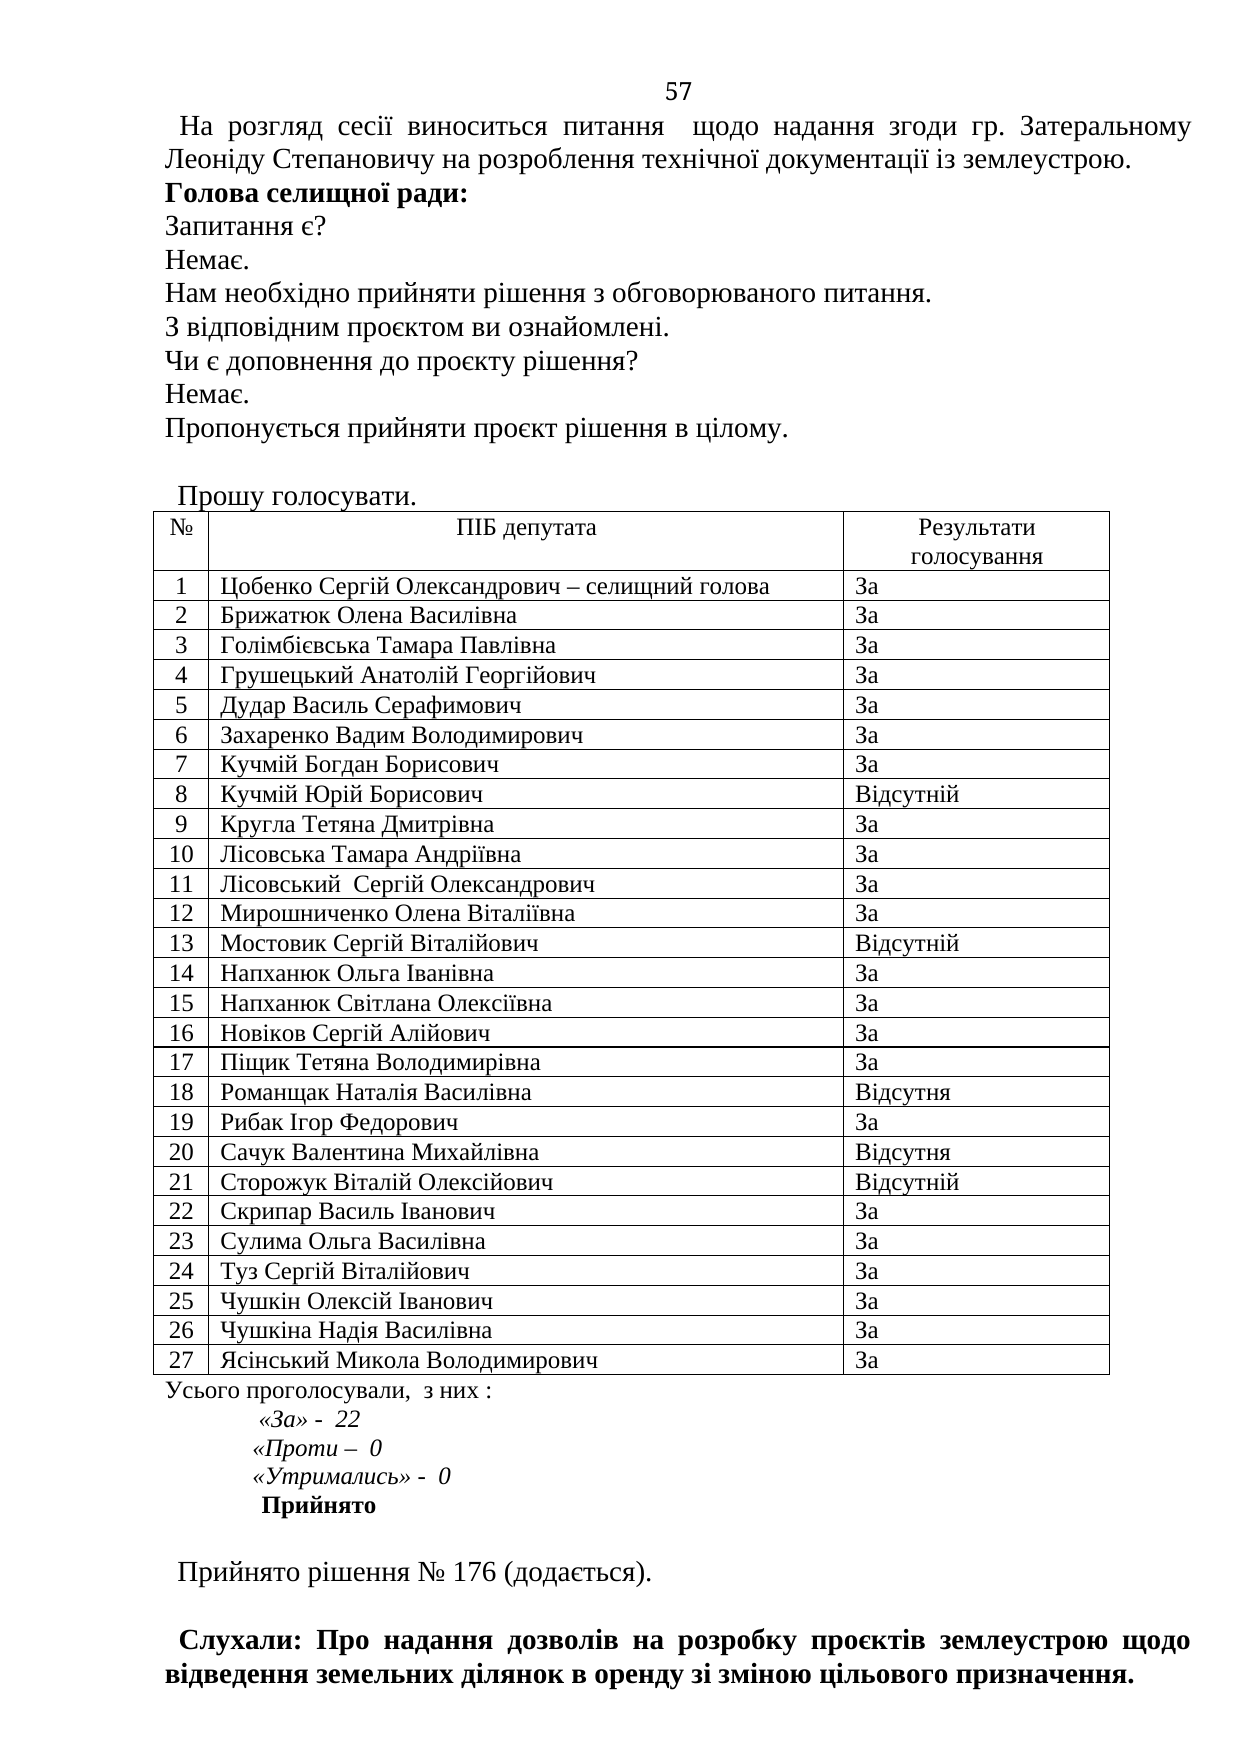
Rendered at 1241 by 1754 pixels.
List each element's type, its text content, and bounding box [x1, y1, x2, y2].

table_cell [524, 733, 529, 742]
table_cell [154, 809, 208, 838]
text На розгляд сесії виноситься питання щодо надання згоди гр. Затеральному Леоніду Степановичу на розроблення технічної документації із землеустрою. [164, 108, 1192, 175]
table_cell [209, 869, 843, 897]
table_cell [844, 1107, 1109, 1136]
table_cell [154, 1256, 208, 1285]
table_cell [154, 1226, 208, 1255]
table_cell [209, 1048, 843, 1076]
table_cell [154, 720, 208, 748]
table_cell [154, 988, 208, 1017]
text Немає. [164, 376, 1192, 410]
text «За» - 22 [252, 1404, 1192, 1433]
text «Проти – 0 [252, 1433, 1192, 1461]
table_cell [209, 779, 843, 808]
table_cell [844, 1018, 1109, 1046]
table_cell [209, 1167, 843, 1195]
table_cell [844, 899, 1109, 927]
text Слухали: Про надання дозволів на розробку проєктів землеустрою щодо відведення земельних ділянок в оренду зі зміною цільового призначення. [164, 1622, 1192, 1689]
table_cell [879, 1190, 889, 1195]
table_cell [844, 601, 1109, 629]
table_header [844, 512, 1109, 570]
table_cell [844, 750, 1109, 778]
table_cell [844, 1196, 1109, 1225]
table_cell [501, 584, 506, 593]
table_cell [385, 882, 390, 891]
subtitle Прийнято рішення № 176 (додається). [177, 1554, 1192, 1588]
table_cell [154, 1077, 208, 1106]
text Нам необхідно прийняти рішення з обговорюваного питання. [164, 276, 1192, 309]
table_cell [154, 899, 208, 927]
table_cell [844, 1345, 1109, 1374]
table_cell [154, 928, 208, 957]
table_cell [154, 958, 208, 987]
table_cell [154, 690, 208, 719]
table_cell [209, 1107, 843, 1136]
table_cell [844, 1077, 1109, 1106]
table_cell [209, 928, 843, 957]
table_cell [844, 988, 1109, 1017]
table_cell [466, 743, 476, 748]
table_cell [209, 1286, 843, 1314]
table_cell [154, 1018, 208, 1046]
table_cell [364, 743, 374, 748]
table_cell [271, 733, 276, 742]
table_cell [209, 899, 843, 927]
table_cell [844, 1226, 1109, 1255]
text Чи є доповнення до проєкту рішення? [164, 343, 1192, 376]
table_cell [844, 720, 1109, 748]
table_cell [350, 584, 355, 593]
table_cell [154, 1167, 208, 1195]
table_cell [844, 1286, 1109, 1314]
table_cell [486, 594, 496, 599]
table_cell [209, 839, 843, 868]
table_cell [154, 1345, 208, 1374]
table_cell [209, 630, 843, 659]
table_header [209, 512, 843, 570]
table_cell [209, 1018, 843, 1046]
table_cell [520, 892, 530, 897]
text Пропонується прийняти проєкт рішення в цілому. [164, 410, 1192, 443]
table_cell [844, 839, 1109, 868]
text Голова селищної ради: [164, 175, 1182, 208]
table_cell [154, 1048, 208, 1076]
text З відповідним проєктом ви ознайомлені. [164, 309, 1192, 343]
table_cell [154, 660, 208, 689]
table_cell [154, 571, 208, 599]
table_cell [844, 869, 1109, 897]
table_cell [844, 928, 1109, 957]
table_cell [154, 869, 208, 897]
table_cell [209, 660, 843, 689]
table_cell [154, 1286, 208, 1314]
text Усього проголосували, з них : [164, 1375, 1192, 1404]
subtitle Прошу голосувати. [177, 478, 1192, 511]
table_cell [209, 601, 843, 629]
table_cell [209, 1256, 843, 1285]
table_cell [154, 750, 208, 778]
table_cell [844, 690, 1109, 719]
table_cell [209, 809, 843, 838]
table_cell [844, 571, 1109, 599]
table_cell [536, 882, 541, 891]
text Запитання є? [164, 208, 1192, 242]
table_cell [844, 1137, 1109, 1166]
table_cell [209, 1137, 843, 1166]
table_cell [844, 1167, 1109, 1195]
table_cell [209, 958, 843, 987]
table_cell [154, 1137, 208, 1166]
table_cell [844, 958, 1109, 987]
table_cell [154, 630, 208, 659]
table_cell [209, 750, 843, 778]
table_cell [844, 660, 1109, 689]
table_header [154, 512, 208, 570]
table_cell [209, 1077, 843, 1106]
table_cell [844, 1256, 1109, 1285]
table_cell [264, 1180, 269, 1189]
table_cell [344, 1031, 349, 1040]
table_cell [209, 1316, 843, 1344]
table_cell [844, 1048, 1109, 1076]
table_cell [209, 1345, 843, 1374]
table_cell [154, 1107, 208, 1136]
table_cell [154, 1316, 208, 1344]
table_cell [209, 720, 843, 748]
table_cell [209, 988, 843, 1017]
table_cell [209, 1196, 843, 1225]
text «Утримались» - 0 [252, 1461, 1192, 1490]
text Прийнято [261, 1490, 1192, 1519]
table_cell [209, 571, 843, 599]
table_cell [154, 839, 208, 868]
text Немає. [164, 242, 1192, 276]
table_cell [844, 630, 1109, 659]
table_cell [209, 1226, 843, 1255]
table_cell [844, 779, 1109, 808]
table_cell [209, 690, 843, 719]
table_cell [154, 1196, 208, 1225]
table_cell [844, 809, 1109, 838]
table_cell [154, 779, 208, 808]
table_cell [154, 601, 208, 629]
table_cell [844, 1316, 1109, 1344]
